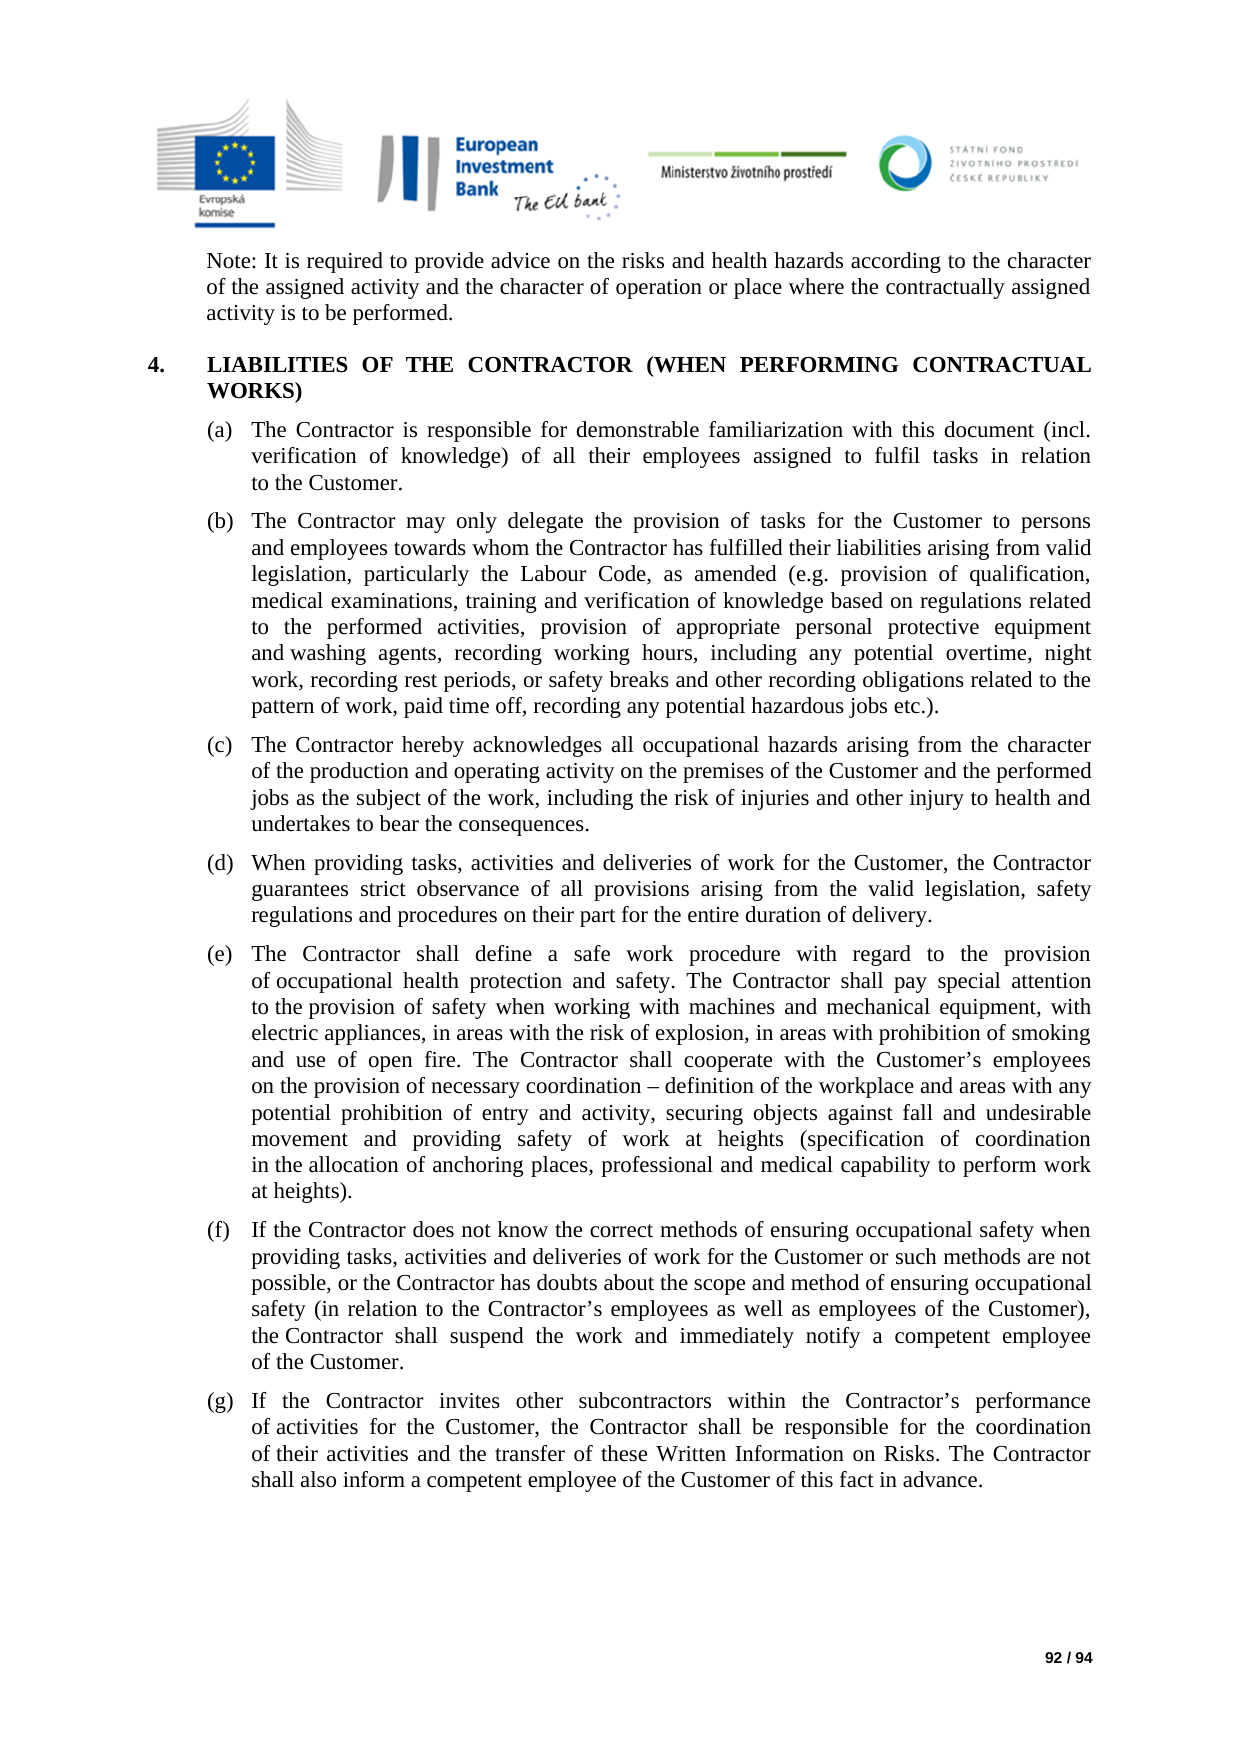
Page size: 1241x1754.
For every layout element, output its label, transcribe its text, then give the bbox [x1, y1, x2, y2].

text The Contractor shall define a safe work procedure with regard to the provision of occupational health protection and safety. The Contractor shall pay special attention to the provision of safety when working with machines and mechanical equipment, with electric appliances, in areas with the risk of explosion, in areas with prohibition of smoking and use of open fire. The Contractor shall cooperate with the Customer’s employees on the provision of necessary coordination – definition of the workplace and areas with any potential prohibition of entry and activity, securing objects against fall and undesirable movement and providing safety of work at heights (specification of coordination in the allocation of anchoring places, professional and medical capability to perform work at heights). [207, 940, 1092, 1204]
text The Contractor is responsible for demonstrable familiarization with this document (incl. verification of knowledge) of all their employees assigned to fulfil tasks in relation to the Customer. [207, 416, 1092, 495]
text The Contractor may only delegate the provision of tasks for the Customer to persons and employees towards whom the Contractor has fulfilled their liabilities arising from valid legislation, particularly the Labour Code, as amended (e.g. provision of qualification, medical examinations, training and verification of knowledge based on regulations related to the performed activities, provision of appropriate personal protective equipment and washing agents, recording working hours, including any potential overtime, night work, recording rest periods, or safety breaks and other recording obligations related to the pattern of work, paid time off, recording any potential hazardous jobs etc.). [207, 508, 1092, 718]
text If the Contractor does not know the correct methods of ensuring occupational safety when providing tasks, activities and deliveries of work for the Customer or such methods are not possible, or the Contractor has doubts about the scope and method of ensuring occupational safety (in relation to the Contractor’s employees as well as employees of the Customer), the Contractor shall suspend the work and immediately notify a competent employee of the Customer. [207, 1216, 1092, 1374]
text If the Contractor invites other subcontractors within the Contractor’s performance of activities for the Customer, the Contractor shall be responsible for the coordination of their activities and the transfer of these Written Information on Risks. The Contractor shall also inform a competent employee of the Customer of this fact in advance. [207, 1387, 1092, 1492]
text When providing tasks, activities and deliveries of work for the Customer, the Contractor guarantees strict observance of all provisions arising from the valid legislation, safety regulations and procedures on their part for the entire duration of delivery. [207, 849, 1092, 928]
picture [147, 87, 1093, 235]
text Note: It is required to provide advice on the risks and health hazards according to the character of the assigned activity and the character of operation or place where the contractually assigned activity is to be performed. [206, 247, 1092, 326]
subtitle LIABILITIES OF THE CONTRACTOR (WHEN PERFORMING CONTRACTUAL WORKS) [148, 351, 1092, 403]
text The Contractor hereby acknowledges all occupational hazards arising from the character of the production and operating activity on the premises of the Customer and the performed jobs as the subject of the work, including the risk of injuries and other injury to health and undertakes to bear the consequences. [207, 731, 1092, 836]
